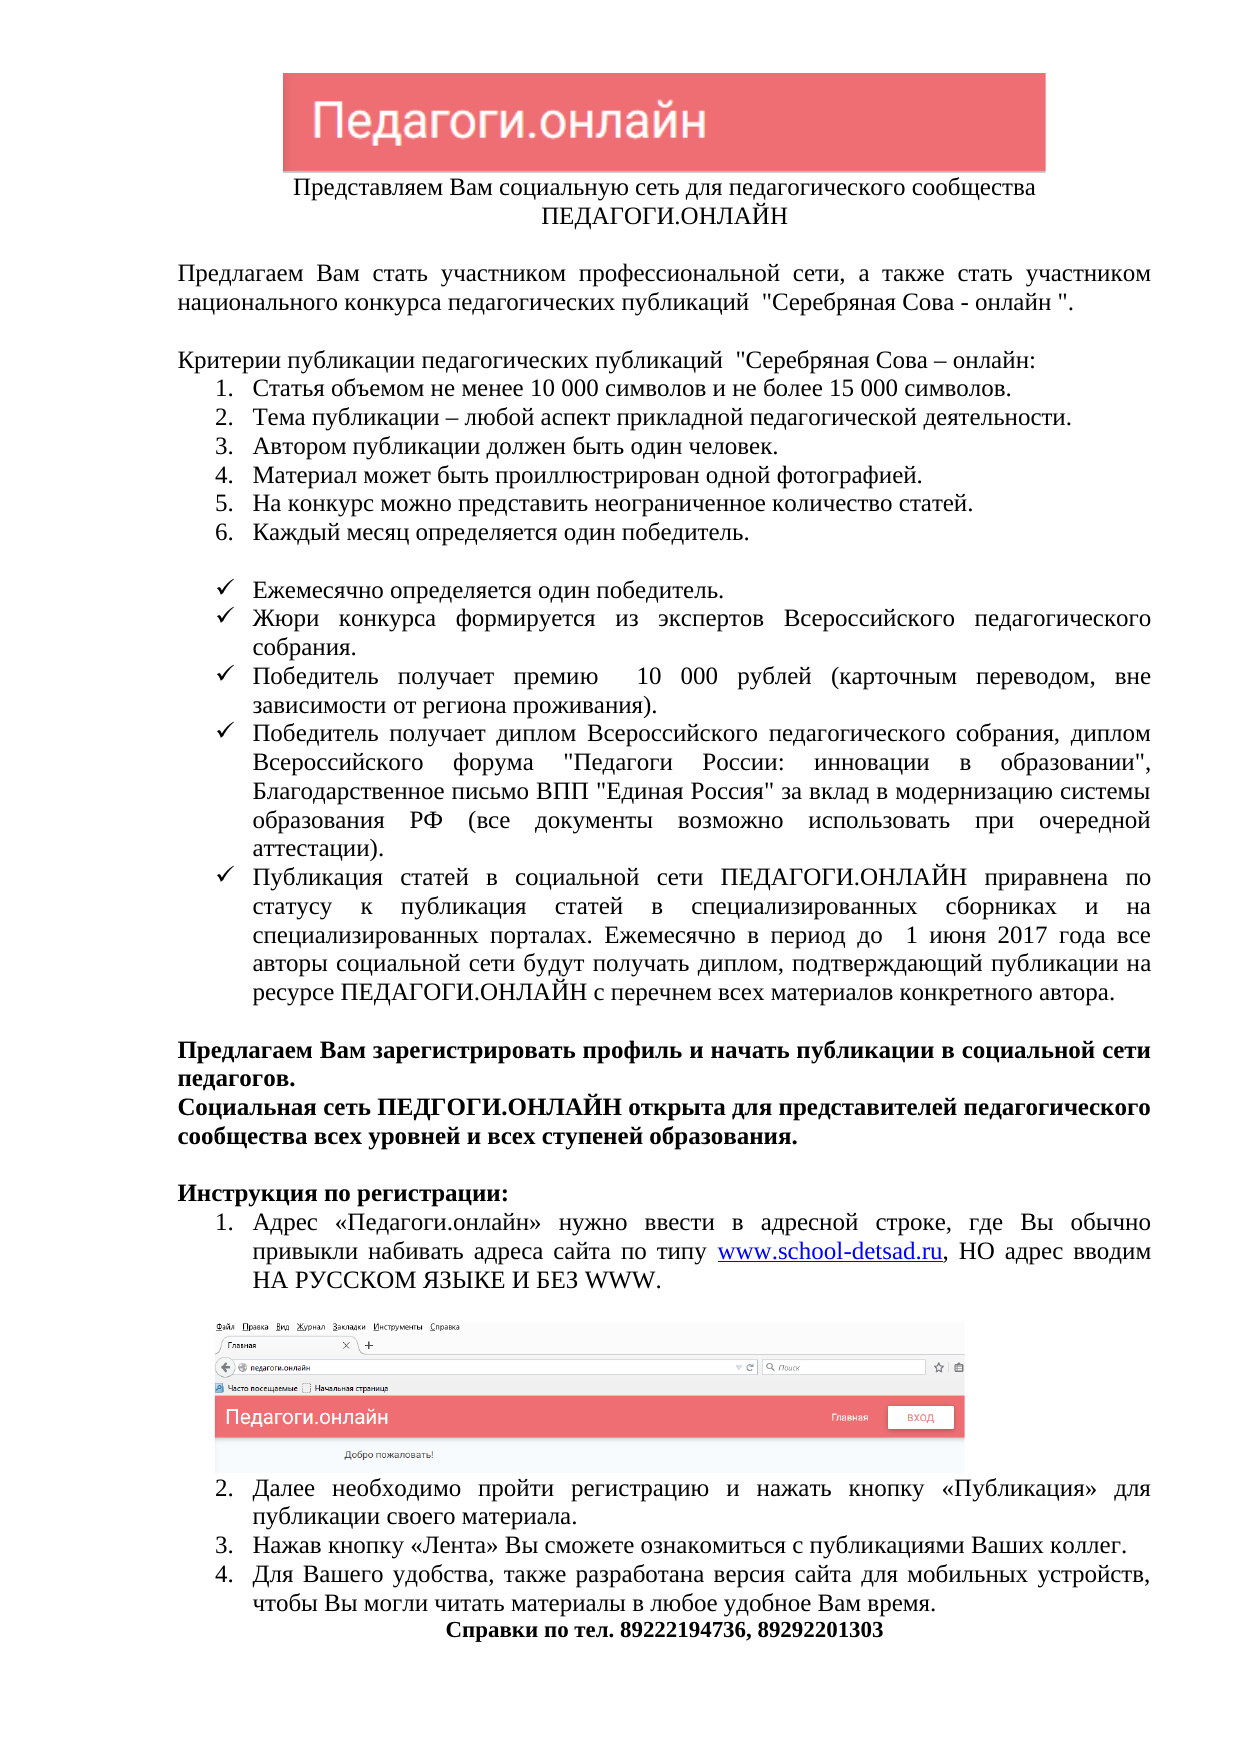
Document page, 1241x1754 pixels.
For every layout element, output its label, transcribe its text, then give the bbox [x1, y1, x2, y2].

picture [283, 73, 1046, 173]
list Адрес «Педагоги.онлайн» нужно ввести в адресной строке, где Вы обычно привыкли набивать адреса сайта по типу www.school-detsad.ru, НО адрес вводим НА РУССКОМ ЯЗЫКЕ И БЕЗ WWW. [215, 1207, 1152, 1293]
list Публикация статей в социальной сети ПЕДАГОГИ.ОНЛАЙН приравнена по статусу к публикация статей в специализированных сборниках и на специализированных порталах. Ежемесячно в период до 1 июня 2017 года все авторы социальной сети будут получать диплом, подтверждающий публикации на ресурсе ПЕДАГОГИ.ОНЛАЙН с перечнем всех материалов конкретного автора. [215, 862, 1152, 1006]
text Инструкция по регистрации: [177, 1178, 1152, 1207]
list Победитель получает диплом Всероссийского педагогического собрания, диплом Всероссийского форума "Педагоги России: инновации в образовании", Благодарственное письмо ВПП "Единая Россия" за вклад в модернизацию системы образования РФ (все документы возможно использовать при очередной аттестации). [215, 718, 1152, 862]
list Материал может быть проиллюстрирован одной фотографией. [215, 460, 1152, 488]
text Представляем Вам социальную сеть для педагогического сообщества [177, 172, 1152, 201]
list Для Вашего удобства, также разработана версия сайта для мобильных устройств, чтобы Вы могли читать материалы в любое удобное Вам время. [215, 1559, 1152, 1616]
list Жюри конкурса формируется из экспертов Всероссийского педагогического собрания. [215, 603, 1152, 661]
text Социальная сеть ПЕДГОГИ.ОНЛАЙН открыта для представителей педагогического сообщества всех уровней и всех ступеней образования. [177, 1092, 1152, 1150]
list Далее необходимо пройти регистрацию и нажать кнопку «Публикация» для публикации своего материала. [215, 1473, 1152, 1530]
list Нажав кнопку «Лента» Вы сможете ознакомиться с публикациями Ваших коллег. [215, 1530, 1152, 1559]
text Предлагаем Вам зарегистрировать профиль и начать публикации в социальной сети педагогов. [177, 1035, 1152, 1092]
picture [214, 1322, 965, 1473]
text ПЕДАГОГИ.ОНЛАЙН [177, 201, 1152, 230]
text Критерии публикации педагогических публикаций "Серебряная Сова – онлайн: [177, 345, 1152, 373]
list Ежемесячно определяется один победитель. [215, 575, 1152, 603]
list Тема публикации – любой аспект прикладной педагогической деятельности. [215, 402, 1152, 431]
list Победитель получает премию 10 000 рублей (карточным переводом, вне зависимости от региона проживания). [215, 661, 1152, 718]
list Автором публикации должен быть один человек. [215, 431, 1152, 460]
text Справки по тел. 89222194736, 89292201303 [177, 1616, 1152, 1643]
text Предлагаем Вам стать участником профессиональной сети, а также стать участником национального конкурса педагогических публикаций "Серебряная Сова - онлайн ". [177, 258, 1152, 316]
list Статья объемом не менее 10 000 символов и не более 15 000 символов. [215, 373, 1152, 402]
list Каждый месяц определяется один победитель. [215, 517, 1152, 546]
list На конкурс можно представить неограниченное количество статей. [215, 488, 1152, 517]
